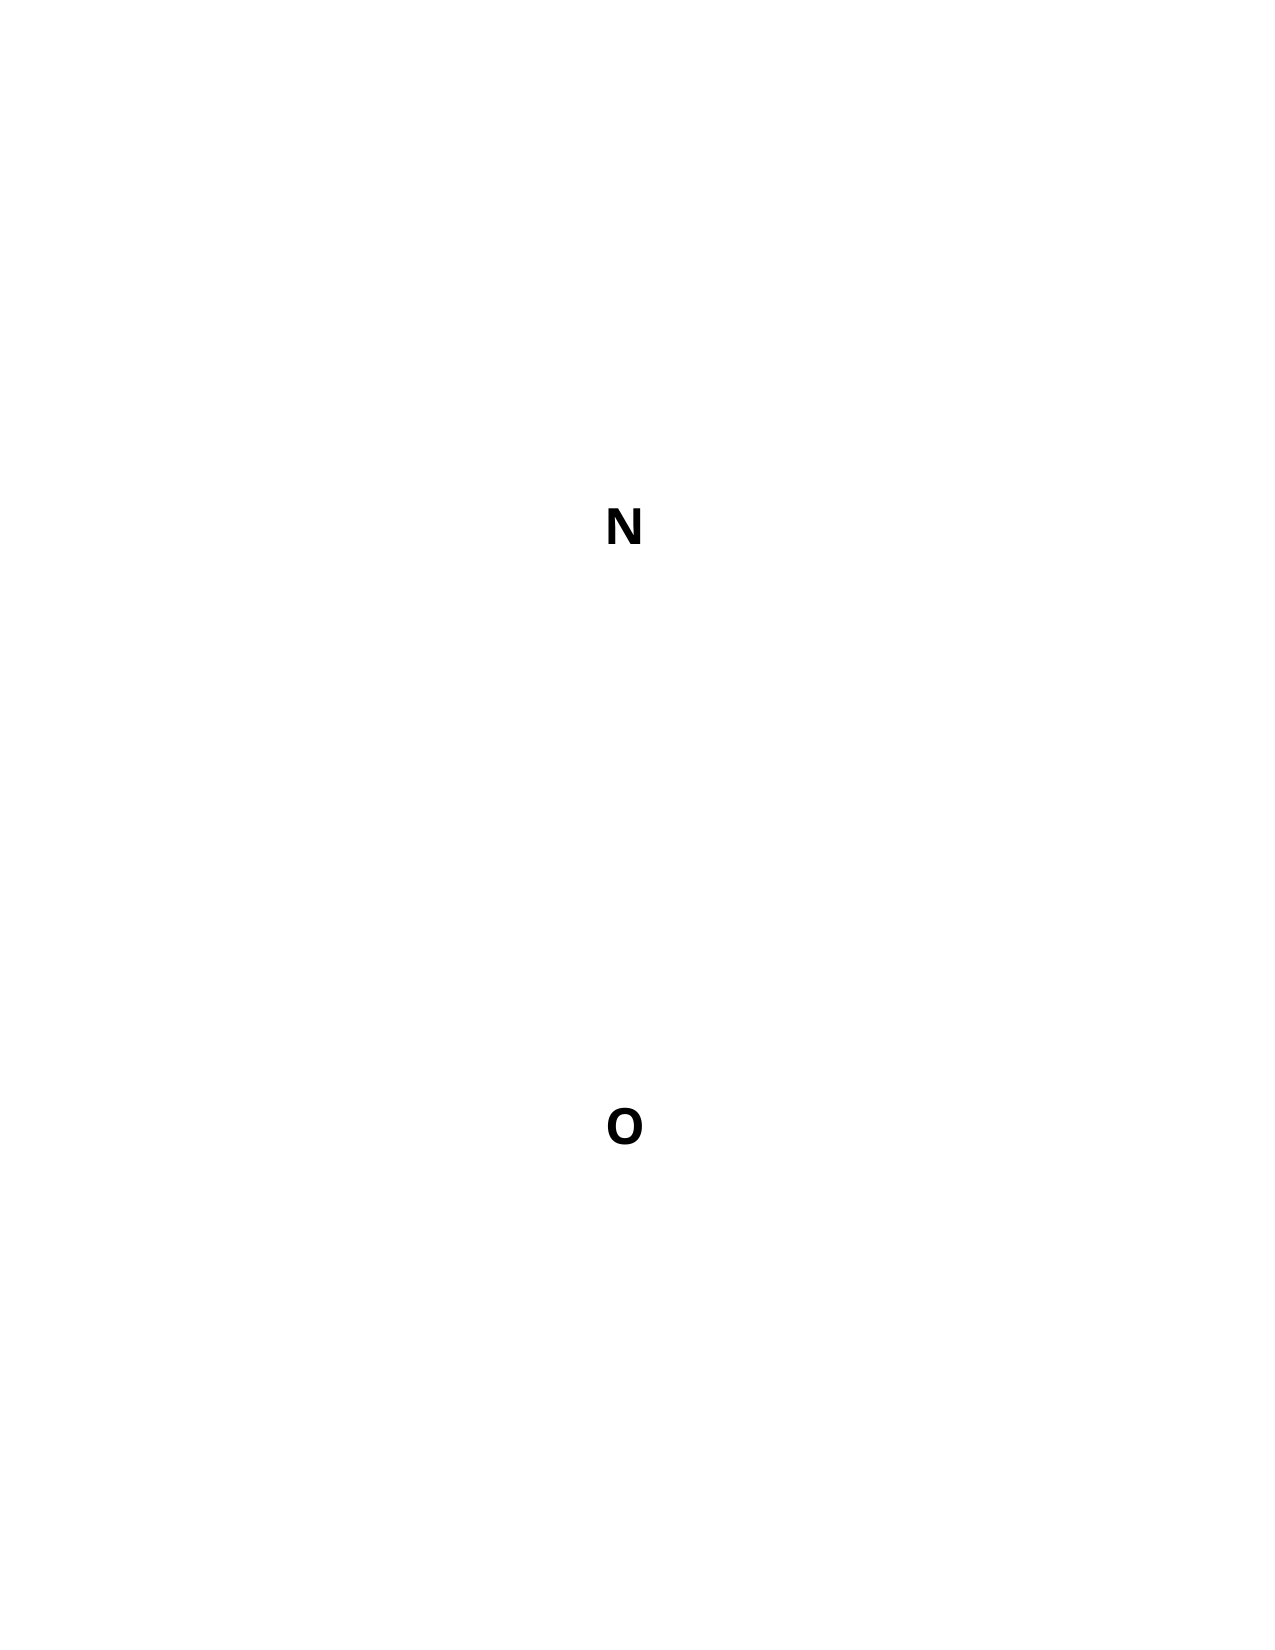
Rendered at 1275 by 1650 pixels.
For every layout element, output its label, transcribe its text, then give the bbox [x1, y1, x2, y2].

table_cell N [186, 225, 1078, 825]
table_cell O [186, 825, 1078, 1425]
